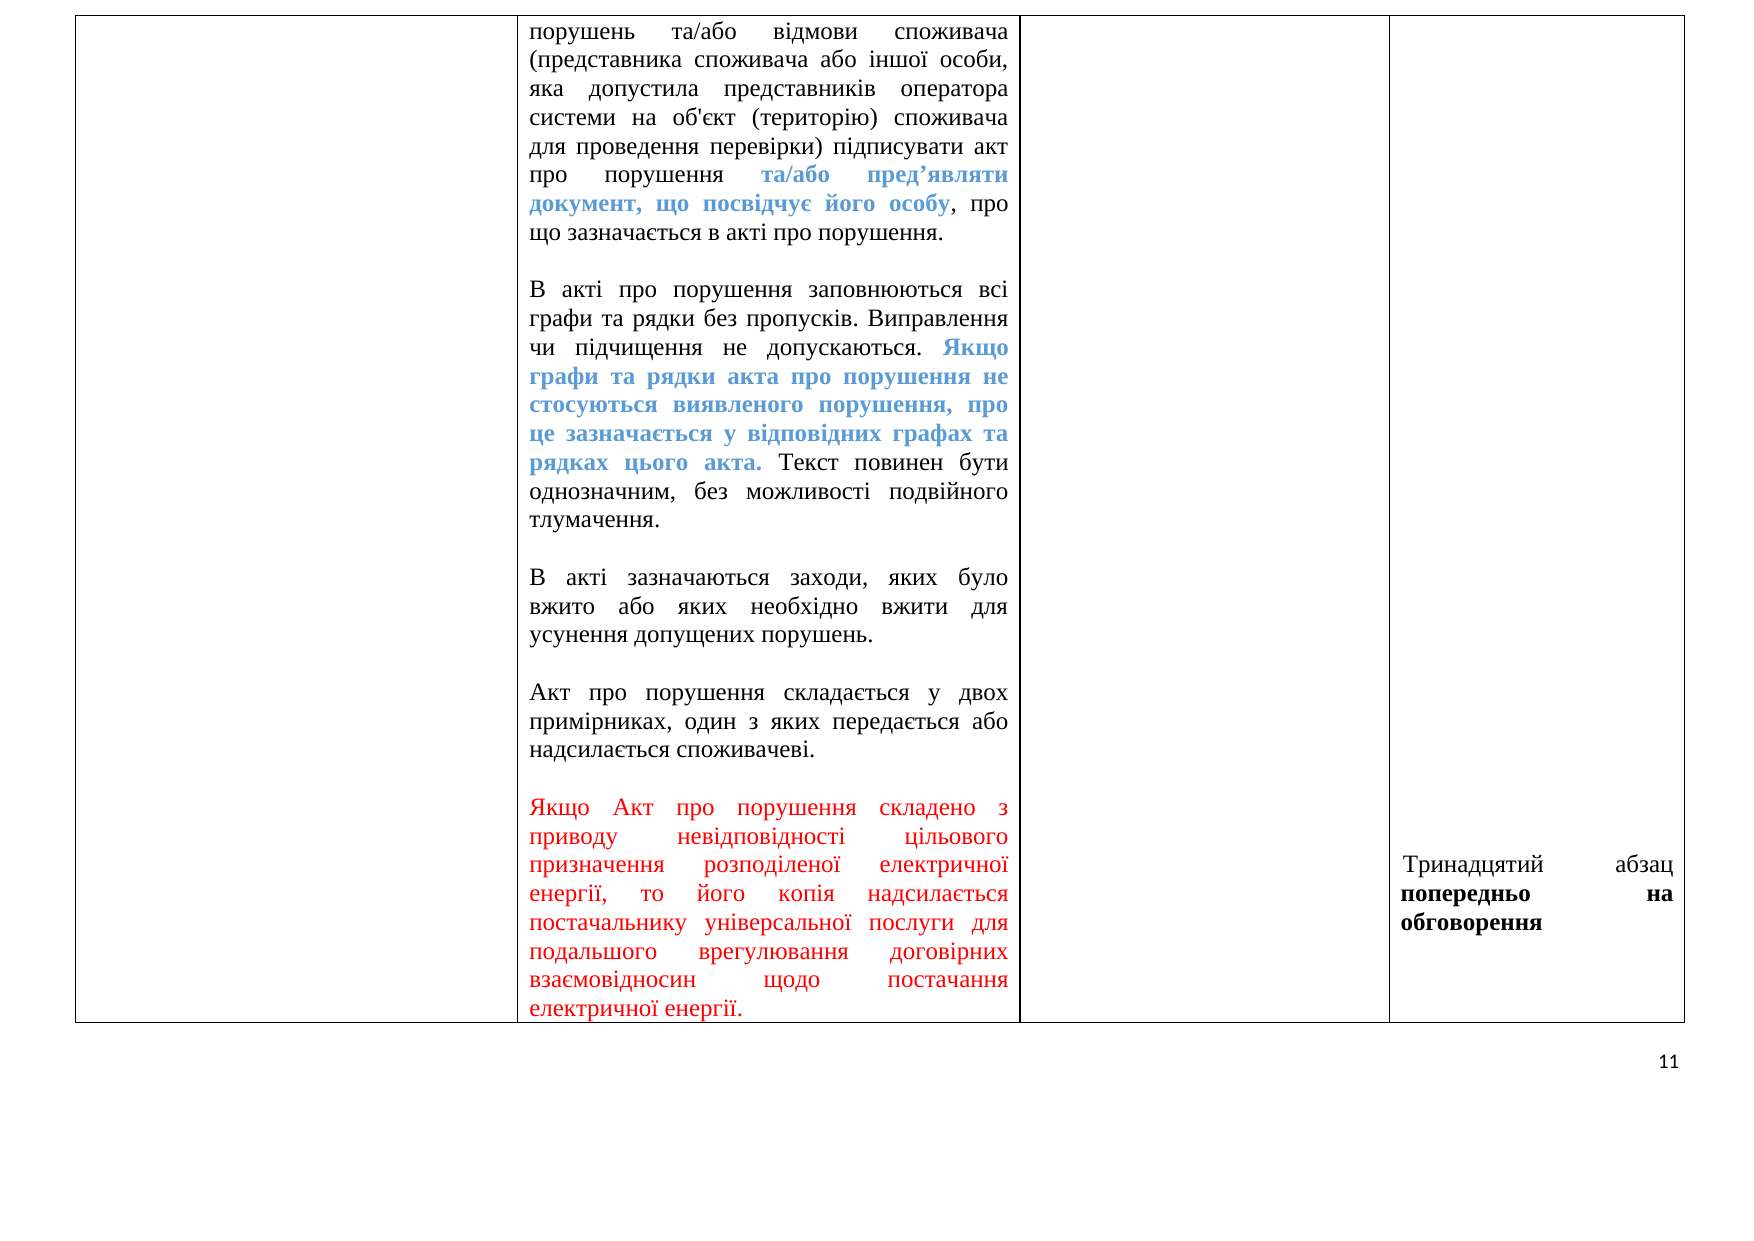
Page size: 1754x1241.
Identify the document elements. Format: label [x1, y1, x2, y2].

table_cell [1021, 16, 1389, 1022]
table_cell [1390, 16, 1684, 1022]
table_cell [518, 16, 1019, 1022]
